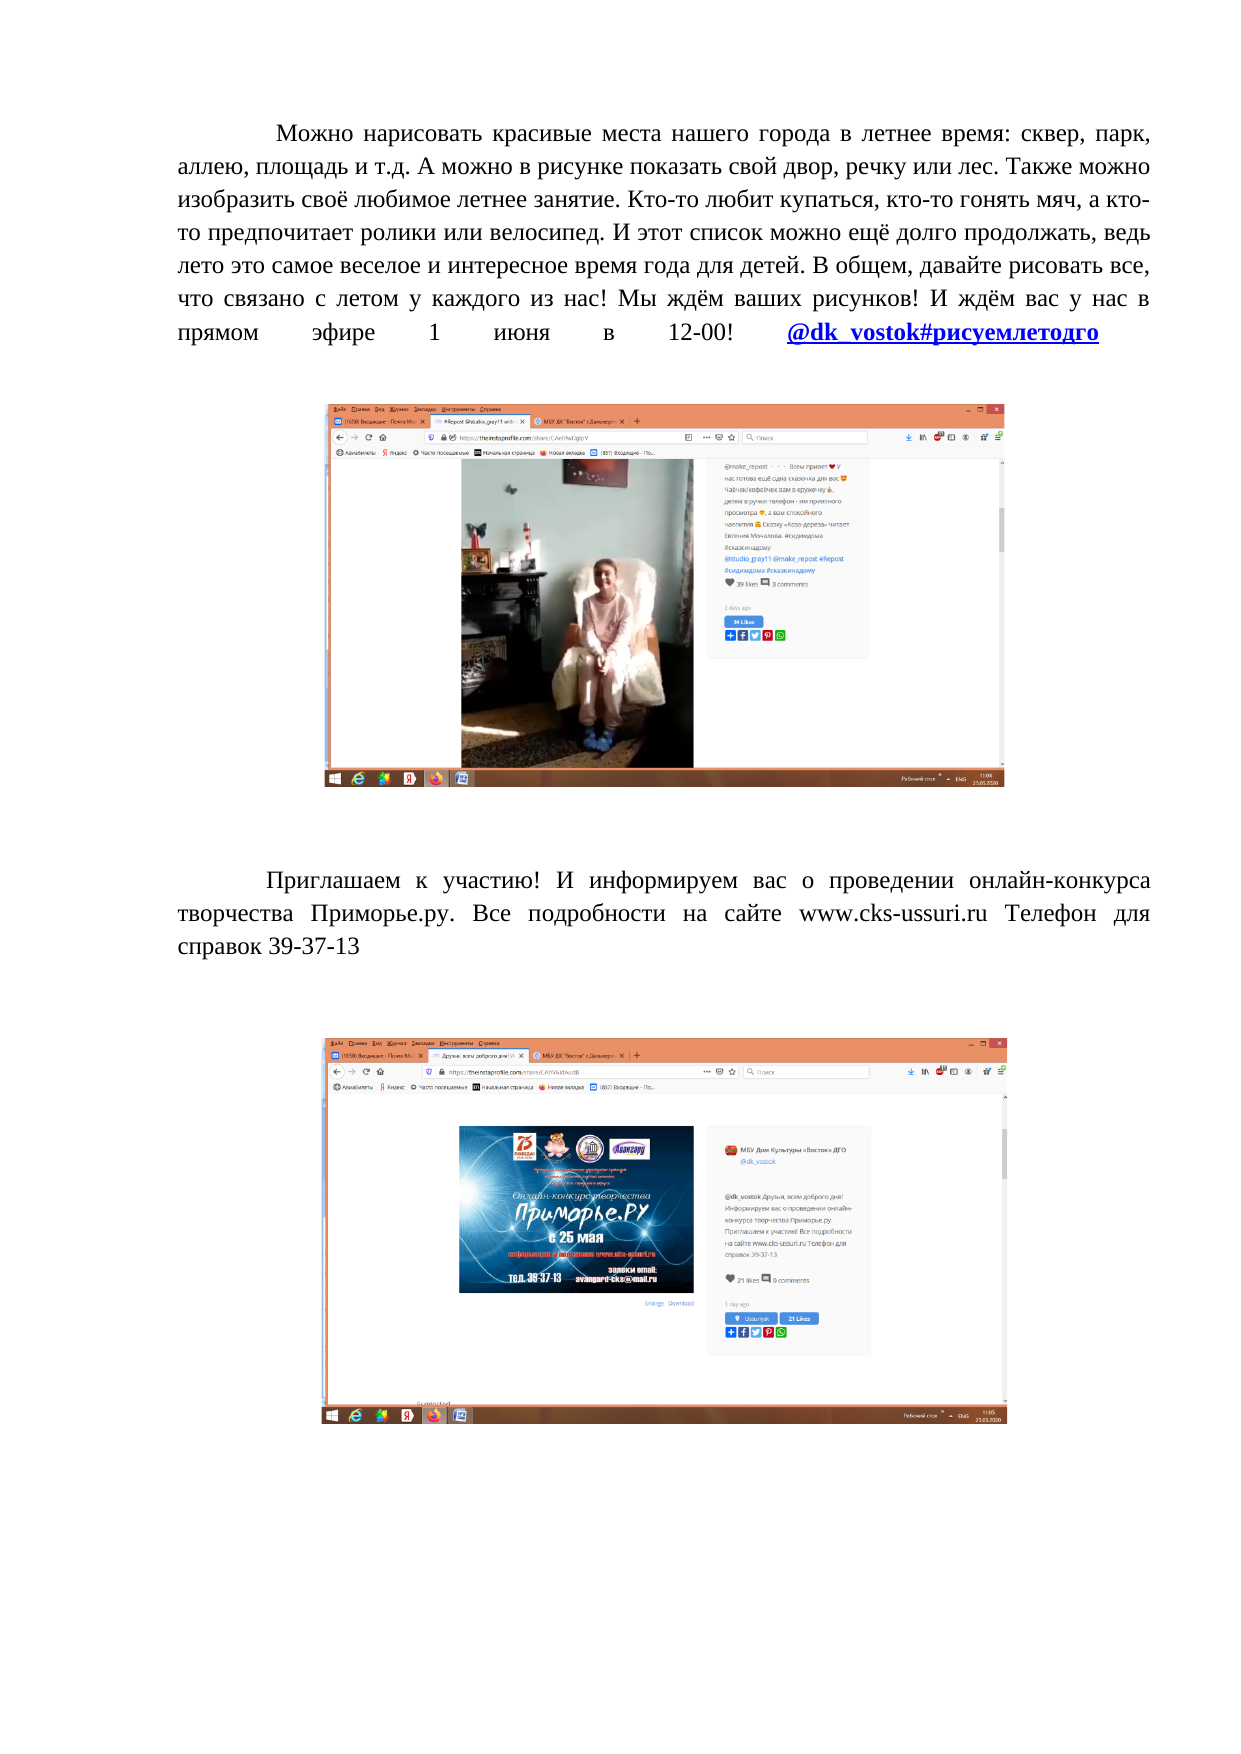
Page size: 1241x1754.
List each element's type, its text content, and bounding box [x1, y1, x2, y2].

text Приглашаем к участию! И информируем вас о проведении онлайн-конкурса творчества Приморье.ру. Все подробности на сайте www.cks-ussuri.ru Телефон для справок 39-37-13 [177, 865, 1152, 960]
picture [324, 404, 1005, 787]
picture [321, 1038, 1008, 1424]
text Можно нарисовать красивые места нашего города в летнее время: сквер, парк, аллею, площадь и т.д. А можно в рисунке показать свой двор, речку или лес. Также можно изобразить своё любимое летнее занятие. Кто-то любит купаться, кто-то гонять мяч, а кто-то предпочитает ролики или велосипед. И этот список можно ещё долго продолжать, ведь лето это самое веселое и интересное время года для детей. В общем, давайте рисовать все, что связано с летом у каждого из нас! Мы ждём ваших рисунков! И ждём вас у нас в прямом эфире 1 июня в 12-00! @dk_vostok#рисуемлетодго [177, 118, 1152, 379]
